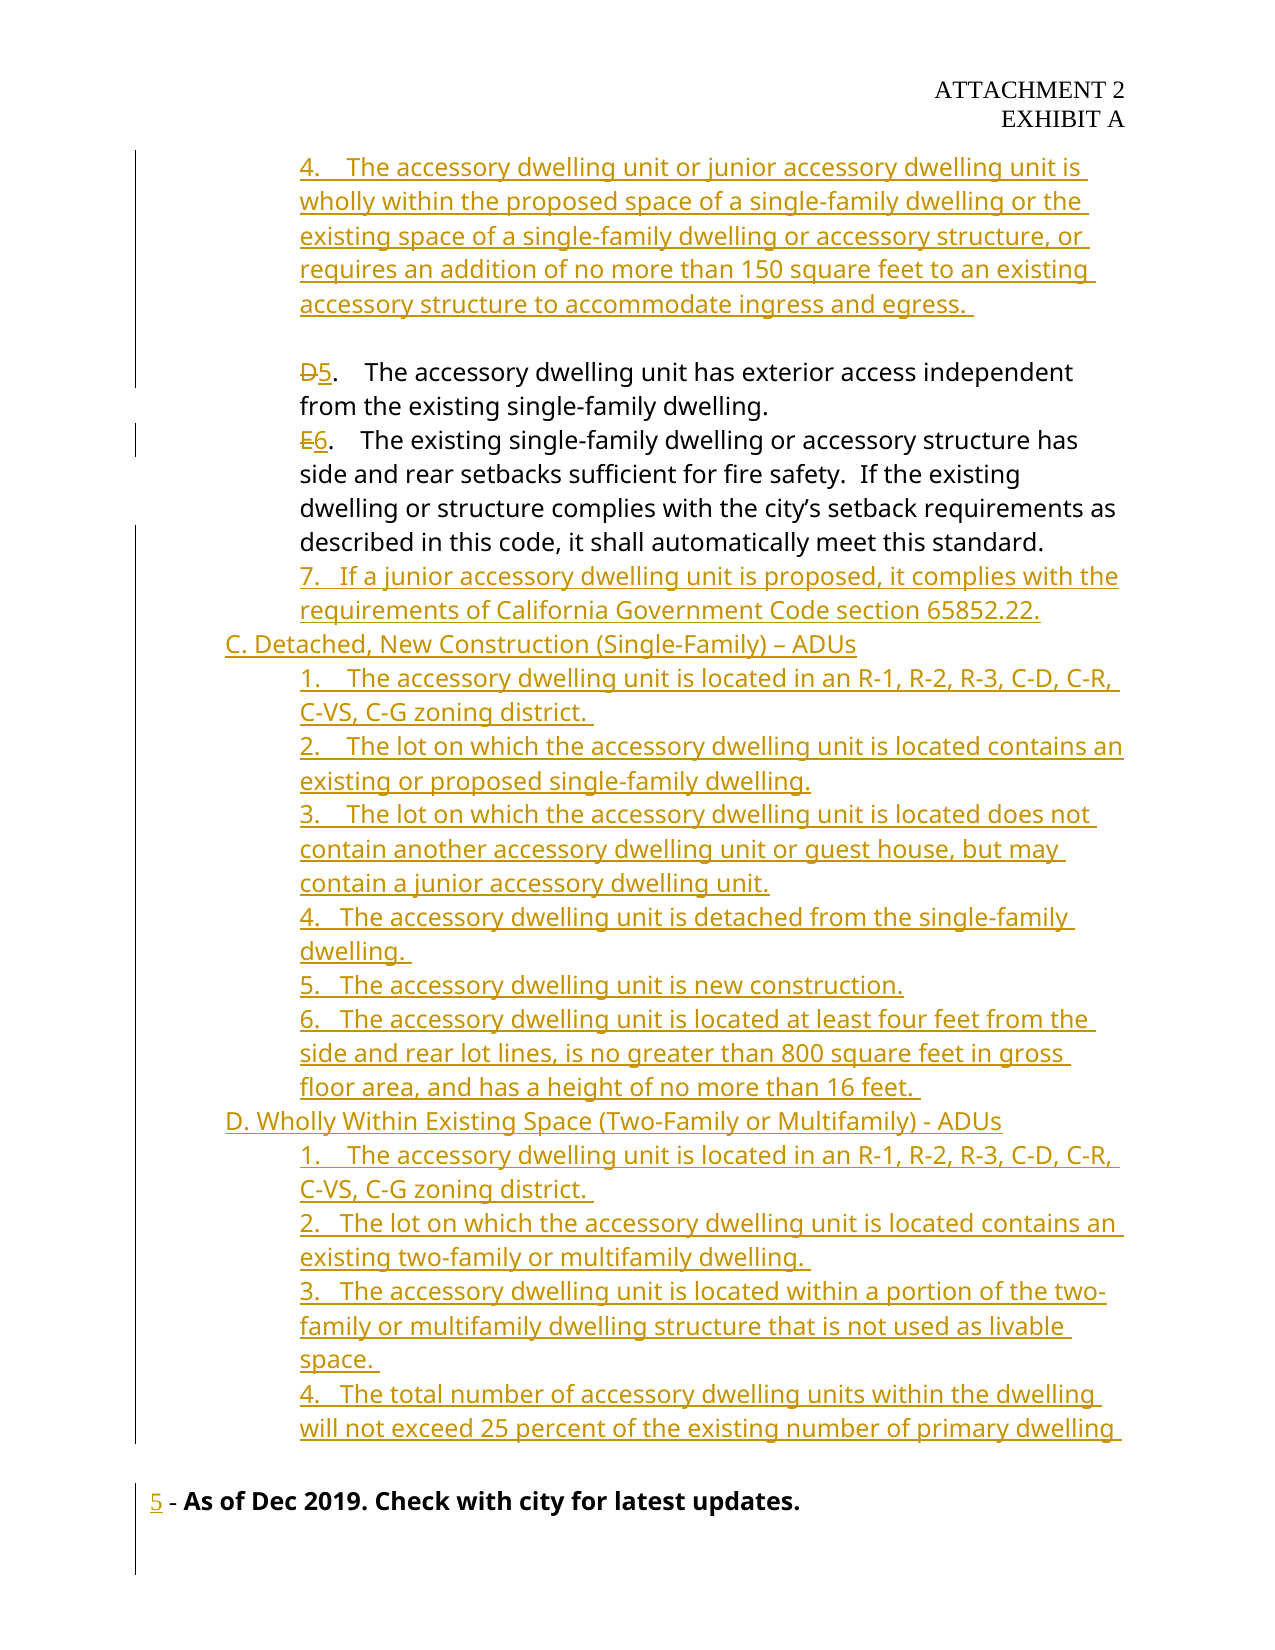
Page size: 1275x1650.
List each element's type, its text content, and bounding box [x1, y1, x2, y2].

text . The existing single-family dwelling or accessory structure has side and rear setbacks sufficient for fire safety. If the existing dwelling or structure complies with the city’s setback requirements as described in this code, it shall automatically meet this standard. [299, 422, 1125, 559]
text . The accessory dwelling unit has exterior access independent from the existing single-family dwelling. [299, 354, 1125, 422]
